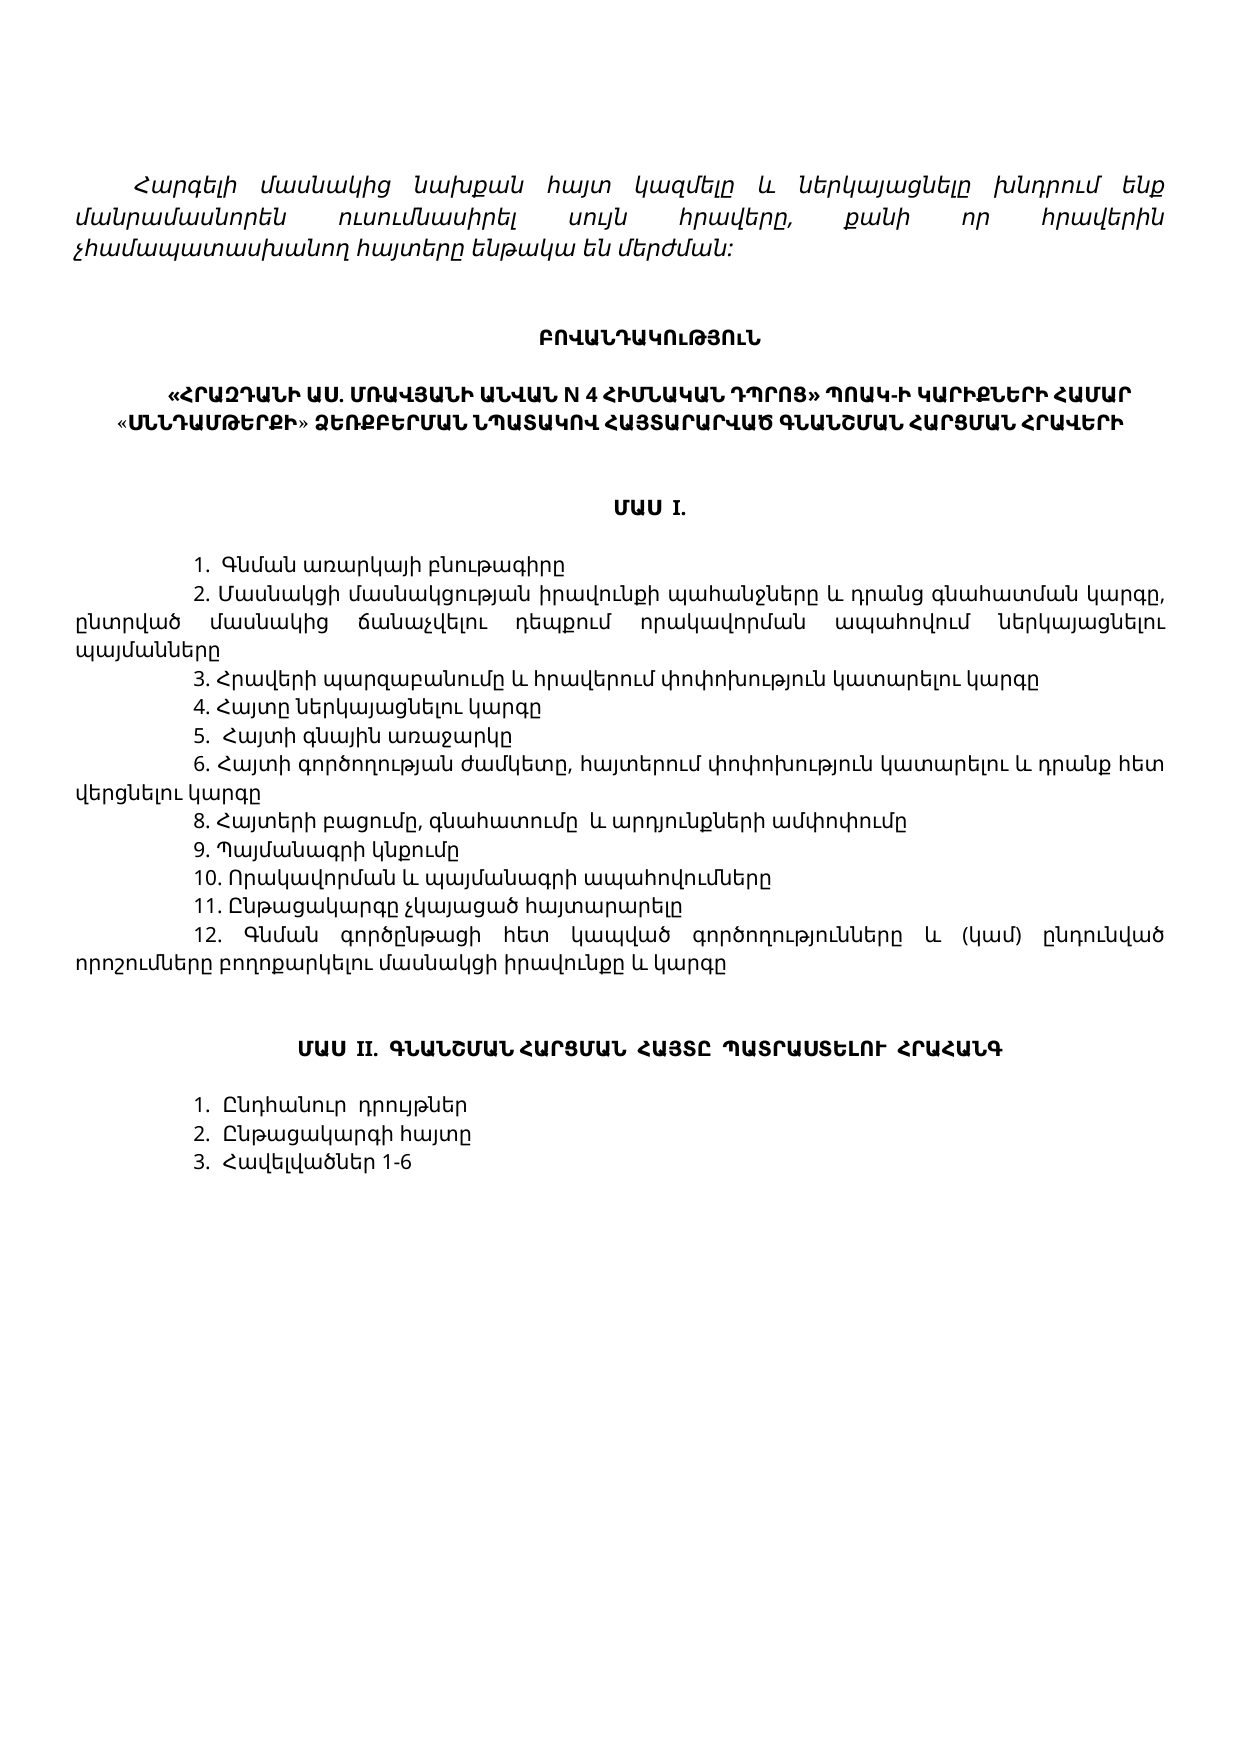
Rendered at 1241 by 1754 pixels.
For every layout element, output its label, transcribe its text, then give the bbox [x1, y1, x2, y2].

text 2. Մասնակցի մասնակցության իրավունքի պահանջները և դրանց գնահատման կարգը, ընտրված մասնակից ճանաչվելու դեպքում որակավորման ապահովում ներկայացնելու պայմանները [75, 579, 1165, 664]
text 10. Որակավորման և պայմանագրի ապահովումները [75, 863, 1165, 892]
text «ՀՐԱԶԴԱՆԻ ԱՍ. ՄՌԱՎՅԱՆԻ ԱՆՎԱՆ N 4 ՀԻՄՆԱԿԱՆ ԴՊՐՈՑ» ՊՈԱԿ-Ի ԿԱՐԻՔՆԵՐԻ ՀԱՄԱՐ ՍՆՆԴԱՄԹԵՐՔԻ ՁԵՌՔԲԵՐՄԱՆ ՆՊԱՏԱԿՈՎ ՀԱՅՏԱՐԱՐՎԱԾ ԳՆԱՆՇՄԱՆ ՀԱՐՑՄԱՆ ՀՐԱՎԵՐԻ [75, 380, 1165, 437]
text 9. Պայմանագրի կնքումը [75, 835, 1165, 863]
text 2. Ընթացակարգի հայտը [75, 1119, 1165, 1147]
text 3. Հավելվածներ 1-6 [75, 1147, 1165, 1176]
text 11. Ընթացակարգը չկայացած հայտարարելը [75, 892, 1165, 920]
text 4. Հայտը ներկայացնելու կարգը [75, 692, 1165, 721]
text 5. Հայտի գնային առաջարկը [75, 721, 1165, 749]
text 1. Ընդհանուր դրույթներ [75, 1091, 1165, 1119]
text Հարգելի մասնակից նախքան հայտ կազմելը և ներկայացնելը խնդրում ենք մանրամասնորեն ուսումնասիրել սույն հրավերը, քանի որ հրավերին չհամապատասխանող հայտերը ենթակա են մերժման: [75, 169, 1165, 263]
text ՄԱՍ II. ԳՆԱՆՇՄԱՆ ՀԱՐՑՄԱՆ ՀԱՅՏԸ ՊԱՏՐԱՍՏԵԼՈՒ ՀՐԱՀԱՆԳ [75, 1034, 1165, 1062]
text 12. Գնման գործընթացի հետ կապված գործողությունները և (կամ) ընդունված որոշումները բողոքարկելու մասնակցի իրավունքը և կարգը [75, 920, 1165, 977]
text 8. Հայտերի բացումը, գնահատումը և արդյունքների ամփոփումը [75, 806, 1165, 835]
text ԲՈՎԱՆԴԱԿՈւԹՅՈւՆ [75, 323, 1165, 351]
text 3. Հրավերի պարզաբանումը և հրավերում փոփոխություն կատարելու կարգը [75, 664, 1165, 692]
text 1. Գնման առարկայի բնութագիրը [75, 550, 1165, 579]
text 6. Հայտի գործողության ժամկետը, հայտերում փոփոխություն կատարելու և դրանք հետ վերցնելու կարգը [75, 749, 1165, 806]
text ՄԱՍ I. [75, 493, 1165, 522]
